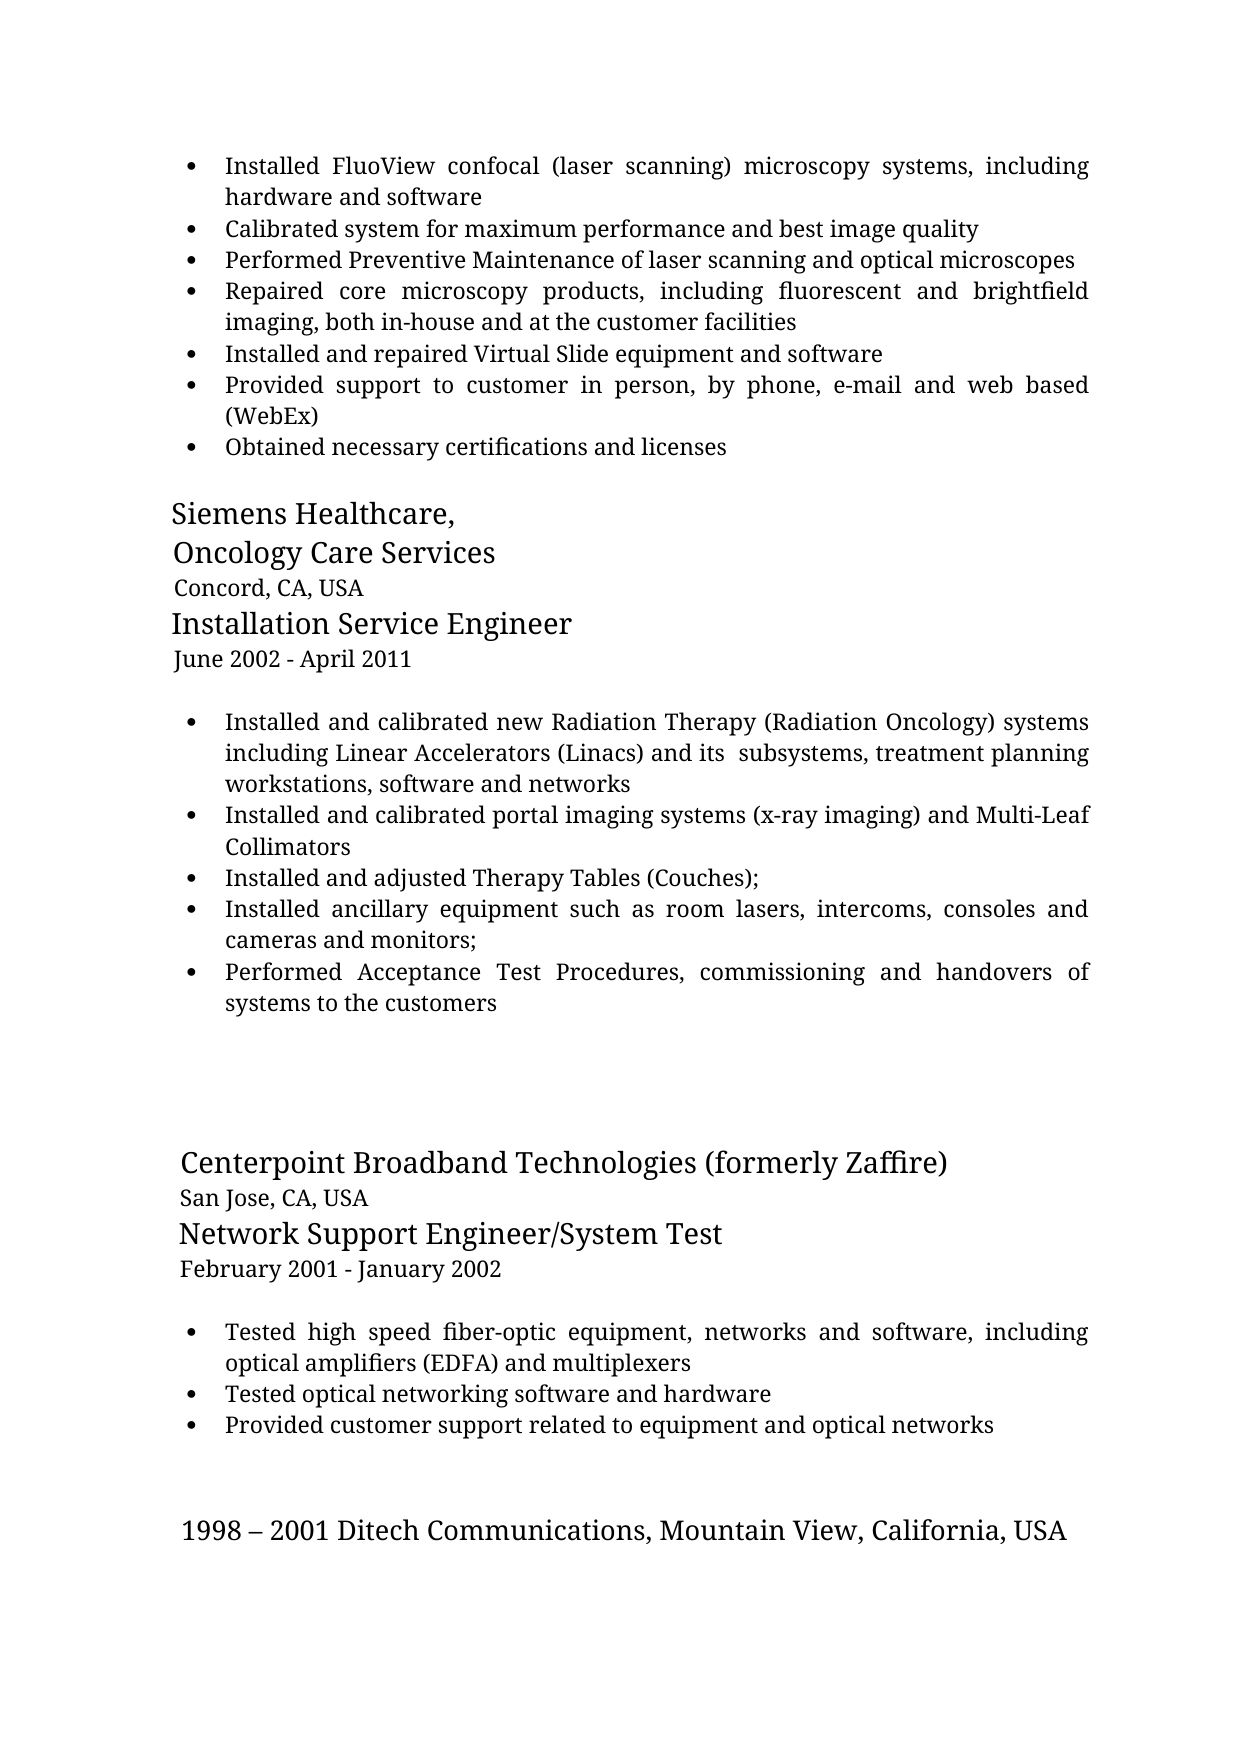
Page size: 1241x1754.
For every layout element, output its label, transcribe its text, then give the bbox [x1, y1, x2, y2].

text Siemens Healthcare, [150, 493, 1090, 533]
list Repaired core microscopy products, including fluorescent and brightfield imaging, both in-house and at the customer facilities [187, 275, 1090, 337]
list Installed FluoView confocal (laser scanning) microscopy systems, including hardware and software [187, 150, 1090, 212]
list Installed ancillary equipment such as room lasers, intercoms, consoles and cameras and monitors; [187, 893, 1090, 956]
list Tested high speed fiber-optic equipment, networks and software, including optical amplifiers (EDFA) and multiplexers [187, 1316, 1090, 1378]
list Tested optical networking software and hardware [187, 1378, 1090, 1409]
text San Jose, CA, USA [150, 1182, 1090, 1213]
list Provided customer support related to equipment and optical networks [187, 1409, 1090, 1441]
text Concord, CA, USA [150, 572, 1090, 603]
text February 2001 - January 2002 [150, 1253, 1090, 1284]
text 1998 – 2001 Ditech Communications, Mountain View, California, USA [181, 1511, 1090, 1548]
text Centerpoint Broadband Technologies (formerly Zaffire) [150, 1142, 1090, 1182]
list Installed and calibrated new Radiation Therapy (Radiation Oncology) systems including Linear Accelerators (Linacs) and its subsystems, treatment planning workstations, software and networks [187, 706, 1090, 799]
list Performed Acceptance Test Procedures, commissioning and handovers of systems to the customers [187, 956, 1090, 1018]
list Installed and calibrated portal imaging systems (x-ray imaging) and Multi-Leaf Collimators [187, 799, 1090, 862]
list Provided support to customer in person, by phone, e-mail and web based (WebEx) [187, 369, 1090, 431]
list Obtained necessary certifications and licenses [187, 431, 1090, 462]
list Calibrated system for maximum performance and best image quality [187, 212, 1090, 244]
text Oncology Care Services [150, 533, 1090, 572]
list Performed Preventive Maintenance of laser scanning and optical microscopes [187, 244, 1090, 275]
text Installation Service Engineer [150, 603, 1090, 643]
text Network Support Engineer/System Test [150, 1213, 1090, 1253]
list Installed and repaired Virtual Slide equipment and software [187, 337, 1090, 369]
text June 2002 - April 2011 [150, 643, 1090, 674]
list Installed and adjusted Therapy Tables (Couches); [187, 862, 1090, 893]
